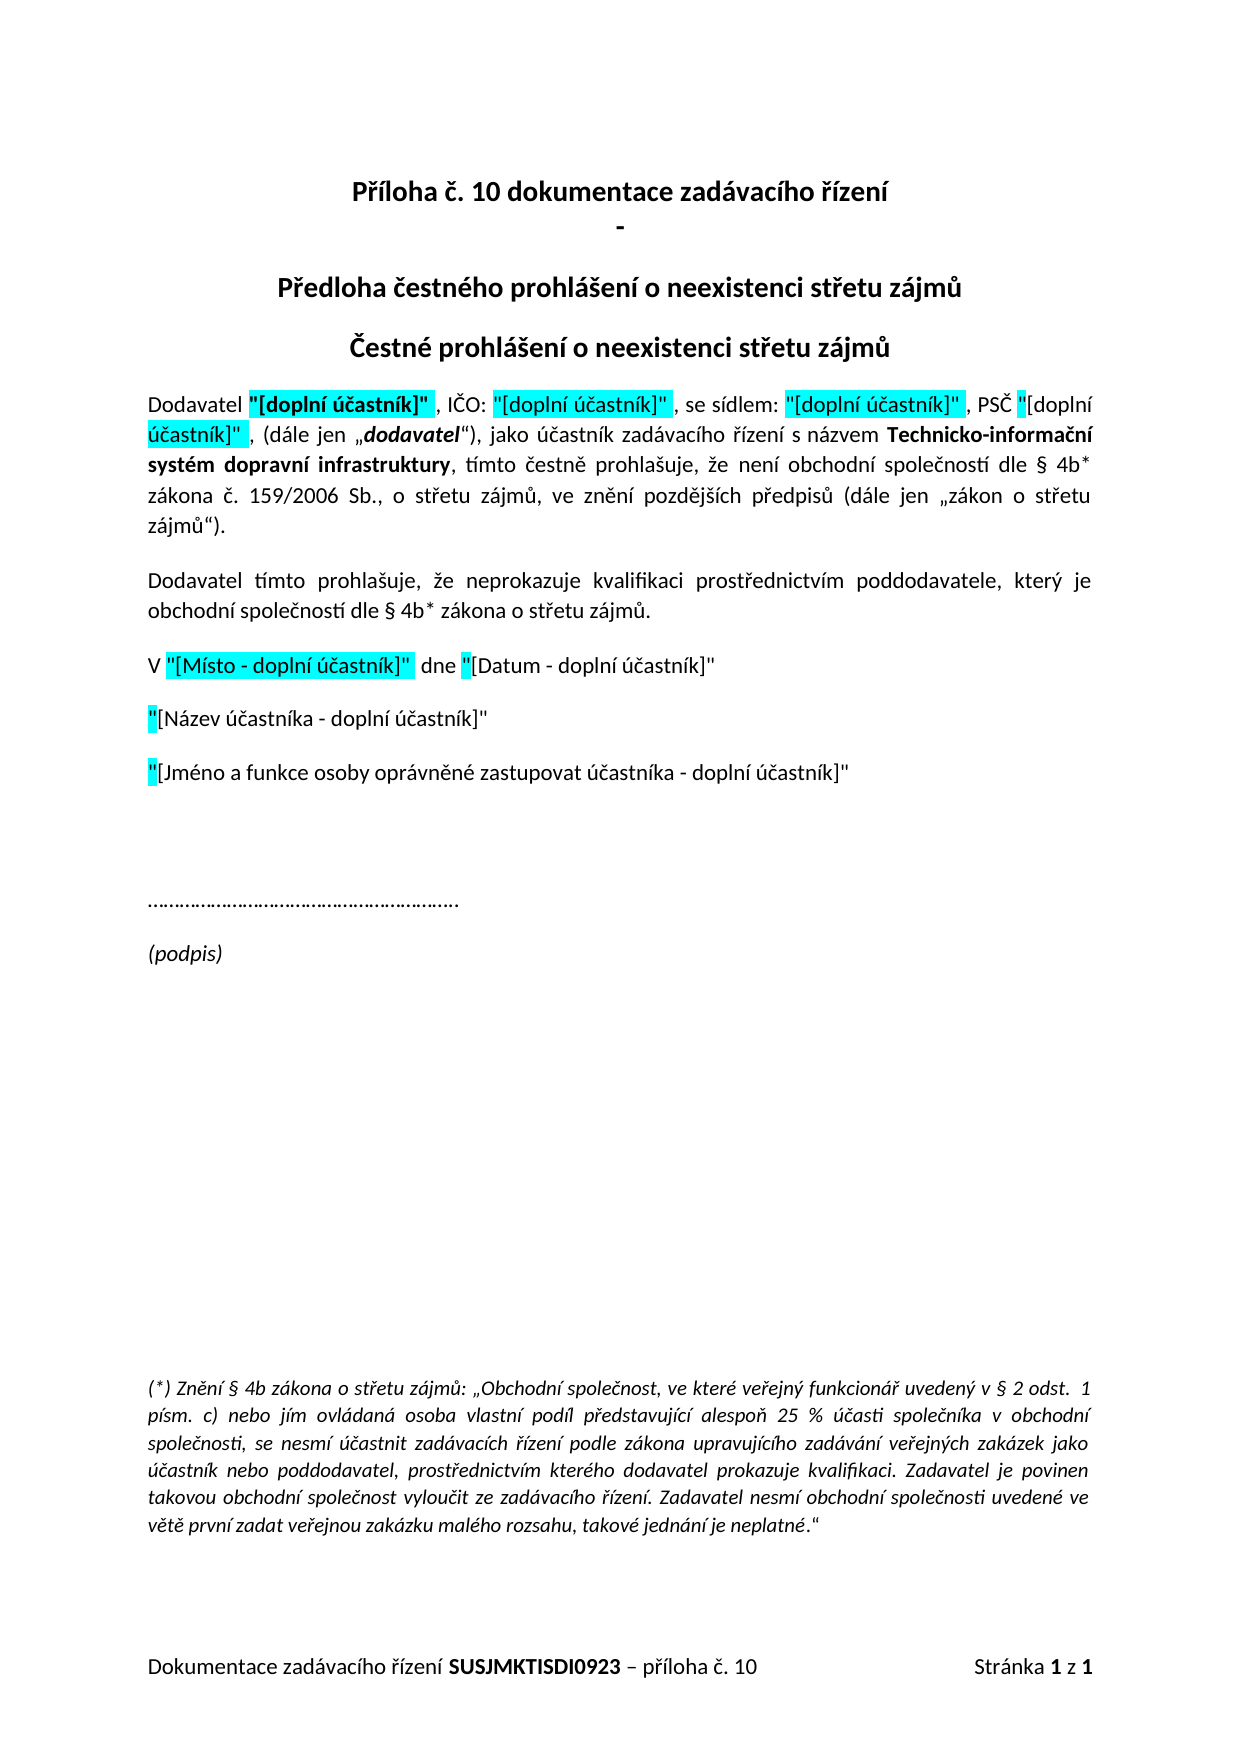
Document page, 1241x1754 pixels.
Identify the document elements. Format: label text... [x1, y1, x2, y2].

text V dne [471, 652, 1093, 679]
text Dodavatel , IČO: , se sídlem: , PSČ , (dále jen „dodavatel“), jako účastník zadávacího řízení s názvem Technicko-informační systém dopravní infrastruktury, tímto čestně prohlašuje, že není obchodní společností dle § 4b* zákona č. 159/2006 Sb., o střetu zájmů, ve znění pozdějších předpisů (dále jen „zákon o střetu zájmů“). [148, 390, 1093, 539]
text Příloha č. 10 dokumentace zadávacího řízení [148, 173, 1093, 208]
text V dne [415, 652, 461, 679]
text Čestné prohlášení o neexistenci střetu zájmů [148, 329, 1093, 365]
text ………………………………………………….. [148, 886, 1093, 914]
text V dne [148, 652, 166, 679]
text (*) Znění § 4b zákona o střetu zájmů: „Obchodní společnost, ve které veřejný funkcionář uvedený v § 2 odst. 1 písm. c) nebo jím ovládaná osoba vlastní podíl představující alespoň 25 % účasti společníka v obchodní společnosti, se nesmí účastnit zadávacích řízení podle zákona upravujícího zadávání veřejných zakázek jako účastník nebo poddodavatel, prostřednictvím kterého dodavatel prokazuje kvalifikaci. Zadavatel je povinen takovou obchodní společnost vyloučit ze zadávacího řízení. Zadavatel nesmí obchodní společnosti uvedené ve větě první zadat veřejnou zakázku malého rozsahu, takové jednání je neplatné.“ [148, 1375, 1093, 1537]
text - [148, 208, 1093, 244]
text (podpis) [148, 939, 1093, 967]
text Dodavatel tímto prohlašuje, že neprokazuje kvalifikaci prostřednictvím poddodavatele, který je obchodní společností dle § 4b* zákona o střetu zájmů. [148, 566, 1093, 624]
text Předloha čestného prohlášení o neexistenci střetu zájmů [148, 269, 1093, 304]
